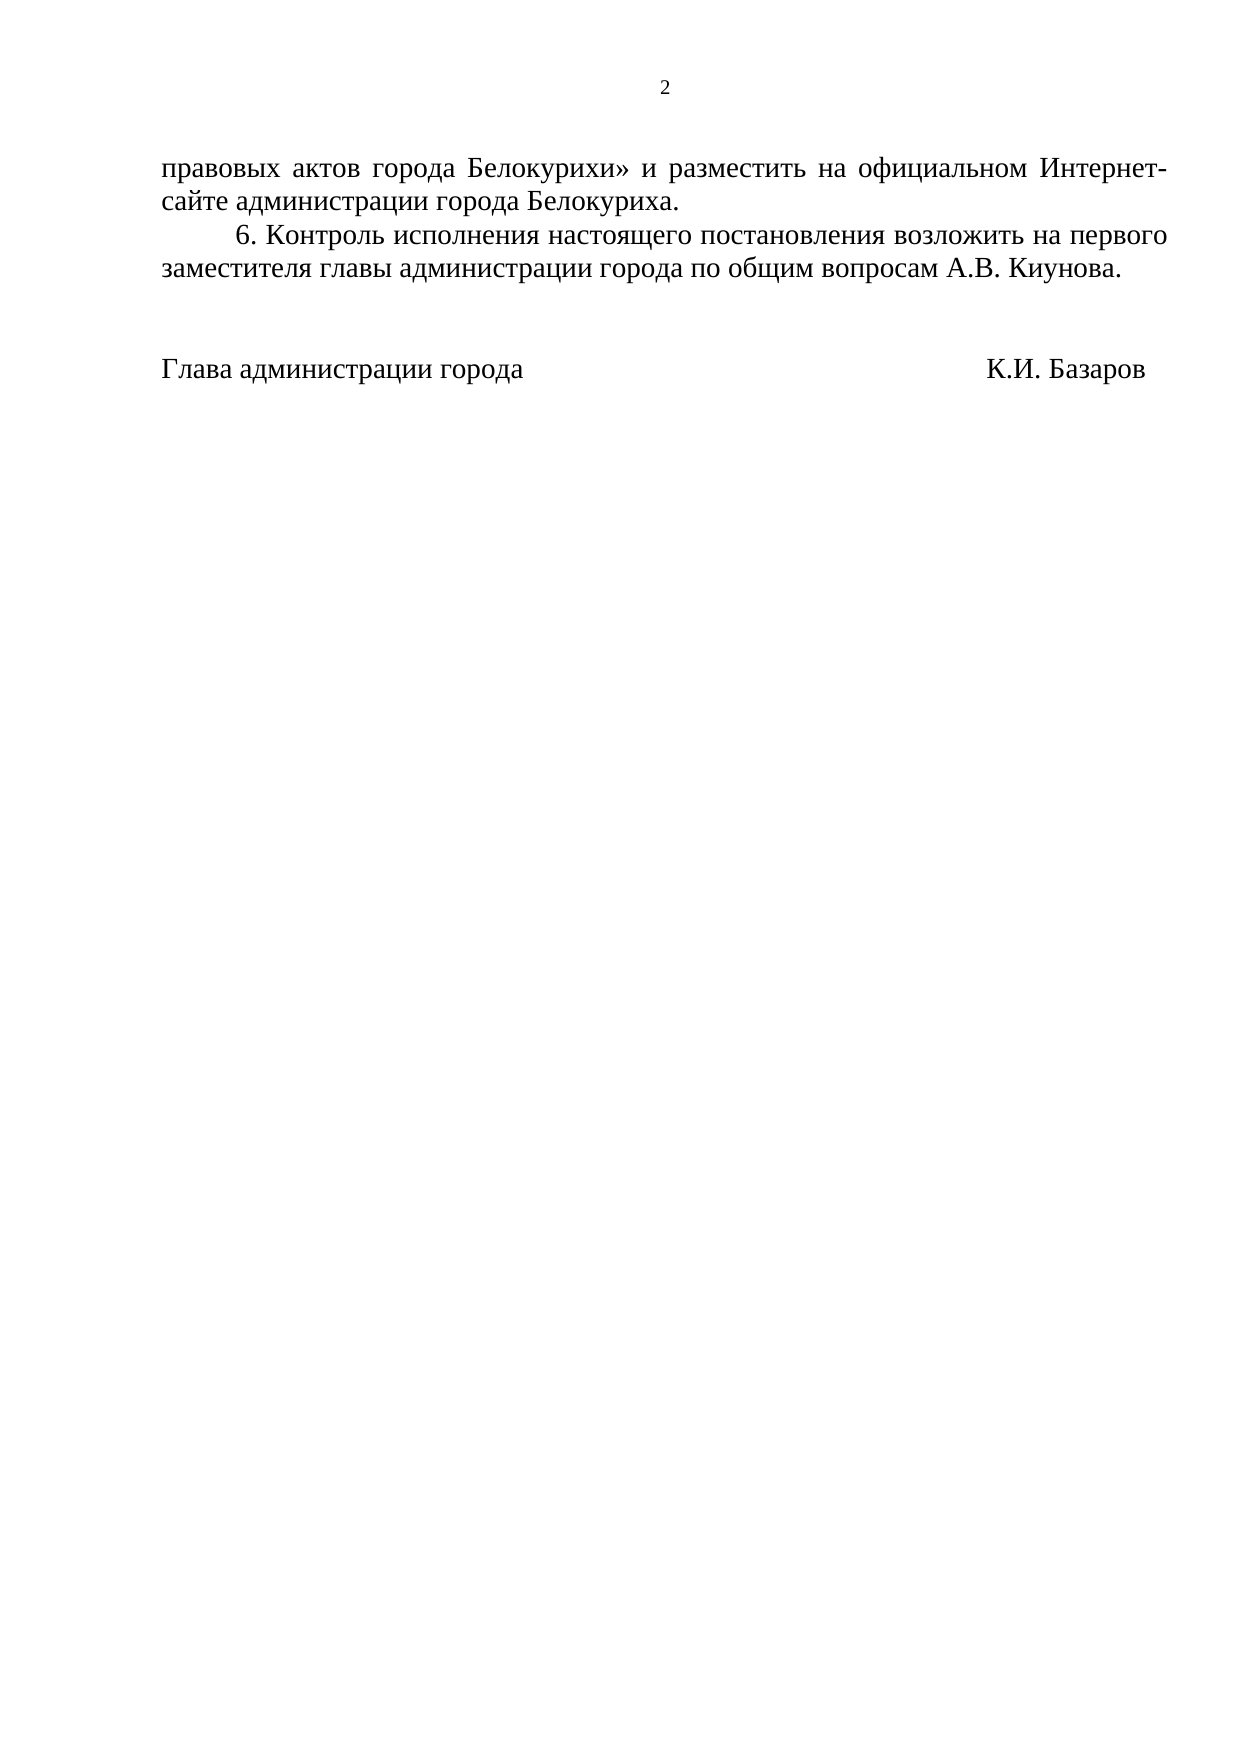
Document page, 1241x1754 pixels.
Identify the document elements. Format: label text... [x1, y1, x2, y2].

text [161, 150, 1168, 217]
text Глава администрации города К.И. Базаров [161, 351, 1168, 385]
text 6. Контроль исполнения настоящего постановления возложить на первого заместителя главы администрации города по общим вопросам А.В. Киунова. [161, 217, 1168, 284]
